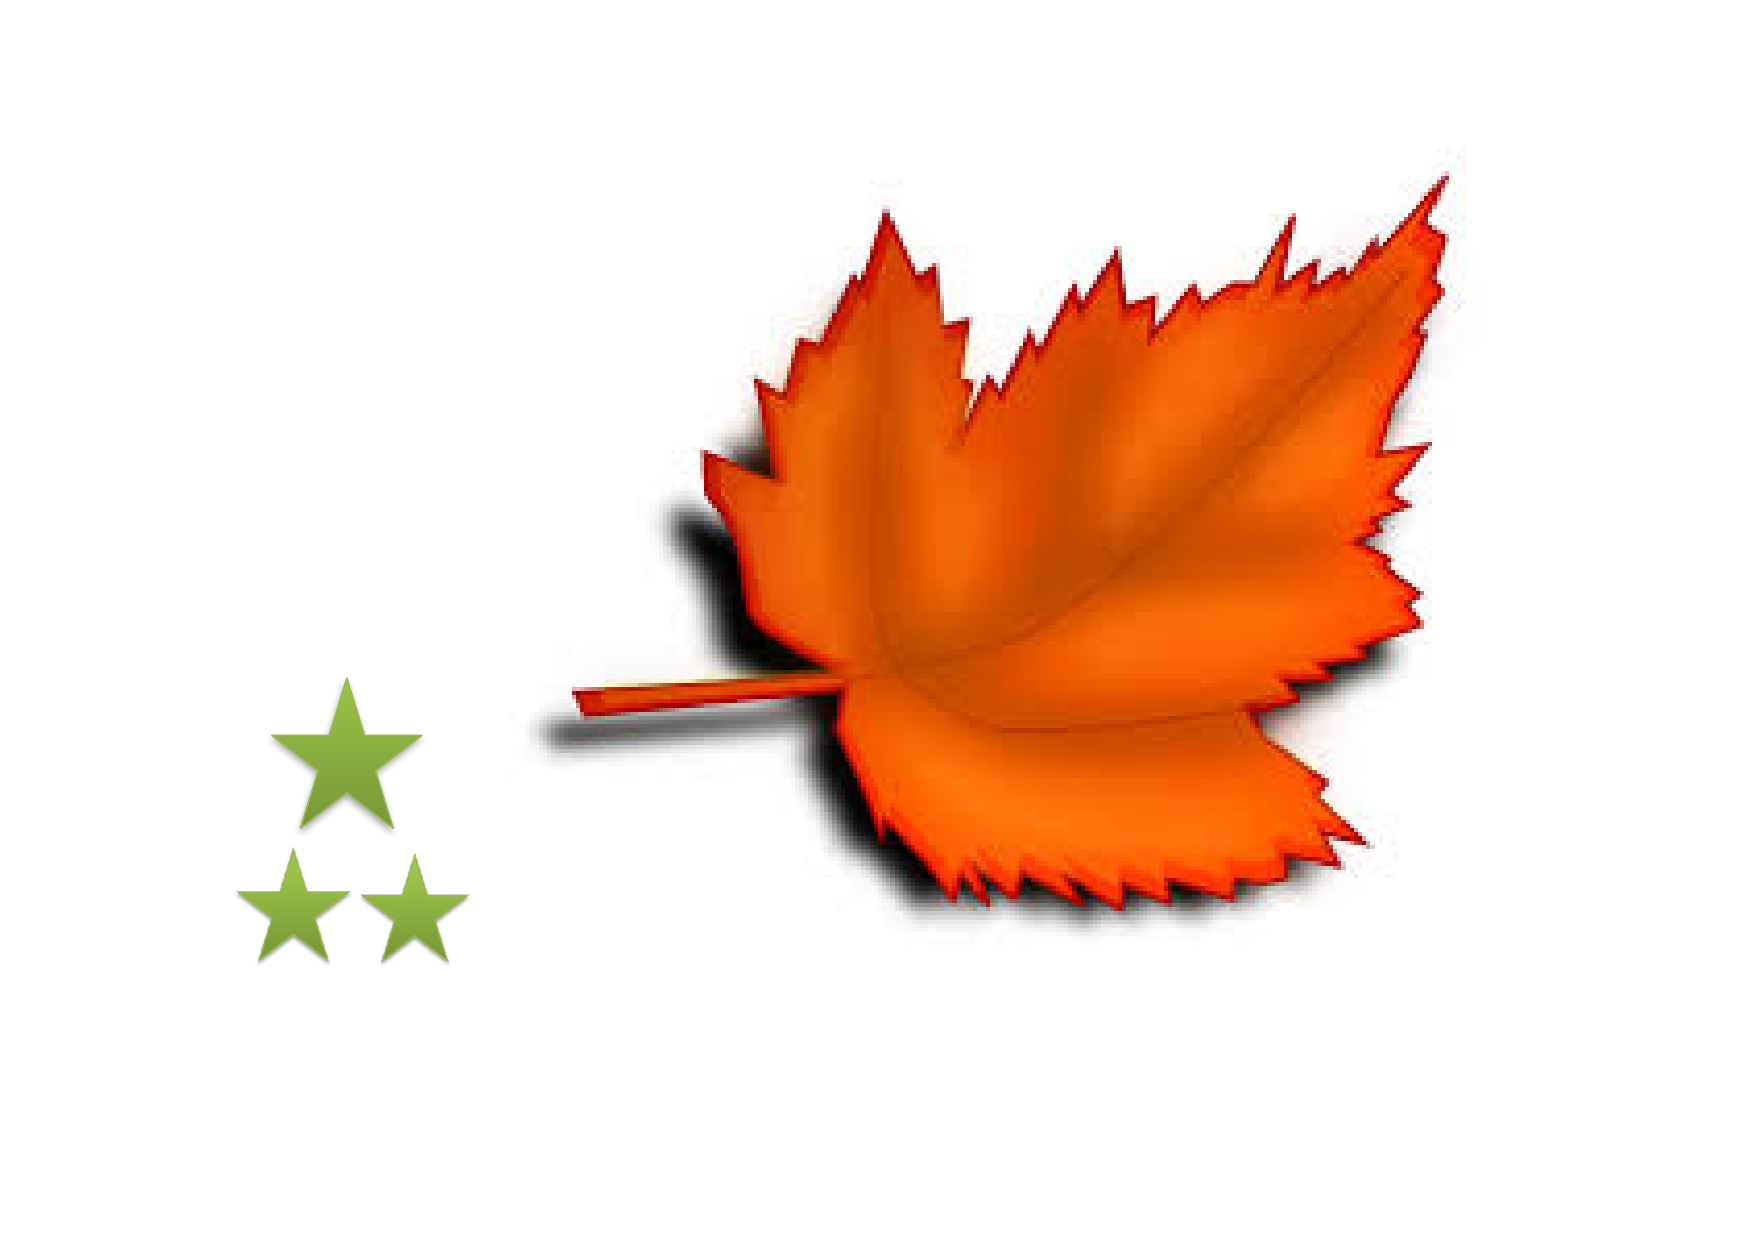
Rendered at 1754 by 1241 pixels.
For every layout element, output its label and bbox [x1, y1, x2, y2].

picture [230, 147, 1524, 970]
